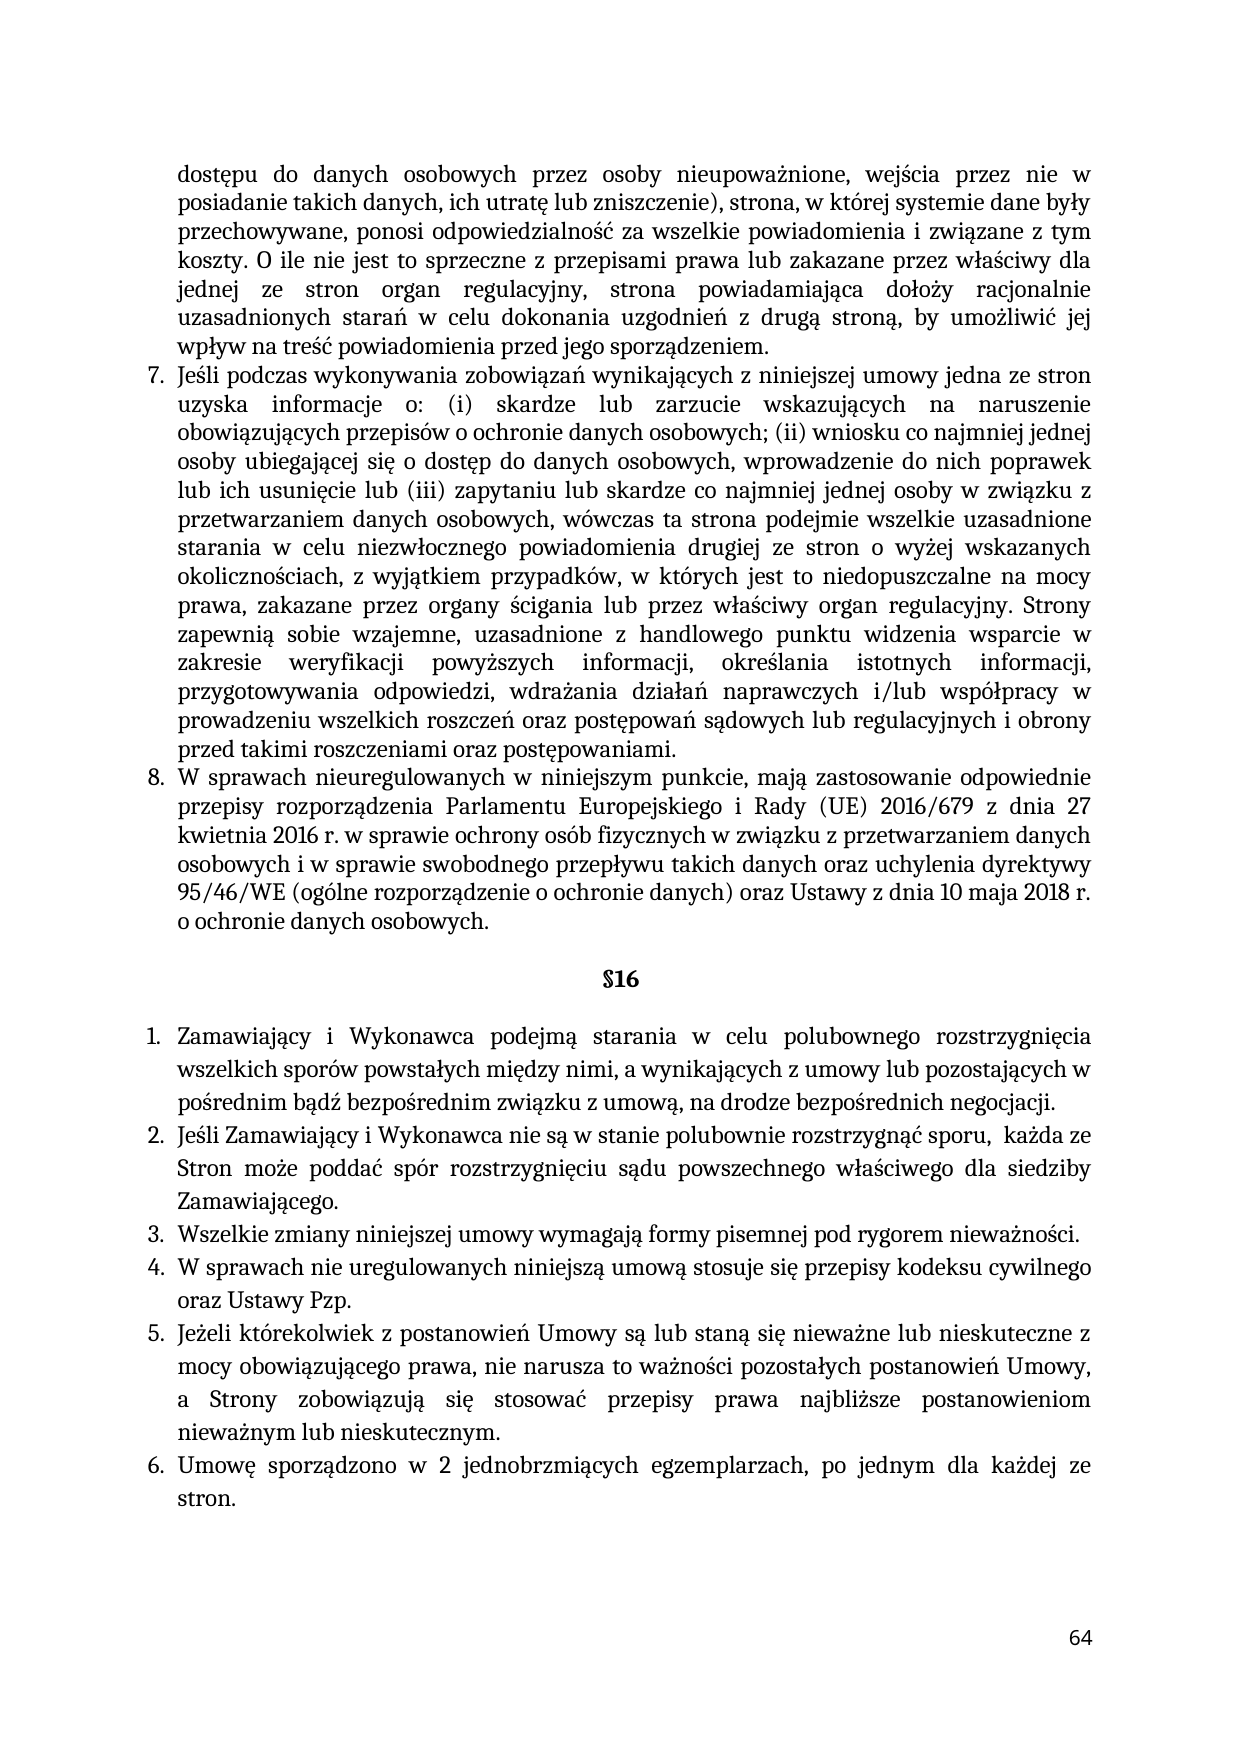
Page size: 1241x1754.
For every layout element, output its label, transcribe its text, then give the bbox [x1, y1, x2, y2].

list W sprawach nie uregulowanych niniejszą umową stosuje się przepisy kodeksu cywilnego oraz Ustawy Pzp. [148, 1253, 1092, 1315]
list Umowę sporządzono w 2 jednobrzmiących egzemplarzach, po jednym dla każdej ze stron. [148, 1451, 1092, 1513]
text §16 [148, 964, 1092, 993]
list Jeśli podczas wykonywania zobowiązań wynikających z niniejszej umowy jedna ze stron uzyska informacje o: (i) skardze lub zarzucie wskazujących na naruszenie obowiązujących przepisów o ochronie danych osobowych; (ii) wniosku co najmniej jednej osoby ubiegającej się o dostęp do danych osobowych, wprowadzenie do nich poprawek lub ich usunięcie lub (iii) zapytaniu lub skardze co najmniej jednej osoby w związku z przetwarzaniem danych osobowych, wówczas ta strona podejmie wszelkie uzasadnione starania w celu niezwłocznego powiadomienia drugiej ze stron o wyżej wskazanych okolicznościach, z wyjątkiem przypadków, w których jest to niedopuszczalne na mocy prawa, zakazane przez organy ścigania lub przez właściwy organ regulacyjny. Strony zapewnią sobie wzajemne, uzasadnione z handlowego punktu widzenia wsparcie w zakresie weryfikacji powyższych informacji, określania istotnych informacji, przygotowywania odpowiedzi, wdrażania działań naprawczych i/lub współpracy w prowadzeniu wszelkich roszczeń oraz postępowań sądowych lub regulacyjnych i obrony przed takimi roszczeniami oraz postępowaniami. [148, 361, 1092, 763]
list Zamawiający i Wykonawca podejmą starania w celu polubownego rozstrzygnięcia wszelkich sporów powstałych między nimi, a wynikających z umowy lub pozostających w pośrednim bądź bezpośrednim związku z umową, na drodze bezpośrednich negocjacji. [147, 1022, 1092, 1117]
list Wszelkie zmiany niniejszej umowy wymagają formy pisemnej pod rygorem nieważności. [148, 1220, 1092, 1249]
list Jeśli Zamawiający i Wykonawca nie są w stanie polubownie rozstrzygnąć sporu, każda ze Stron może poddać spór rozstrzygnięciu sądu powszechnego właściwego dla siedziby Zamawiającego. [148, 1121, 1092, 1216]
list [148, 159, 1092, 361]
list Jeżeli którekolwiek z postanowień Umowy są lub staną się nieważne lub nieskuteczne z mocy obowiązującego prawa, nie narusza to ważności pozostałych postanowień Umowy, a Strony zobowiązują się stosować przepisy prawa najbliższe postanowieniom nieważnym lub nieskutecznym. [148, 1319, 1092, 1447]
list W sprawach nieuregulowanych w niniejszym punkcie, mają zastosowanie odpowiednie przepisy rozporządzenia Parlamentu Europejskiego i Rady (UE) 2016/679 z dnia 27 kwietnia 2016 r. w sprawie ochrony osób fizycznych w związku z przetwarzaniem danych osobowych i w sprawie swobodnego przepływu takich danych oraz uchylenia dyrektywy 95/46/WE (ogólne rozporządzenie o ochronie danych) oraz Ustawy z dnia 10 maja 2018 r. o ochronie danych osobowych. [148, 763, 1092, 936]
